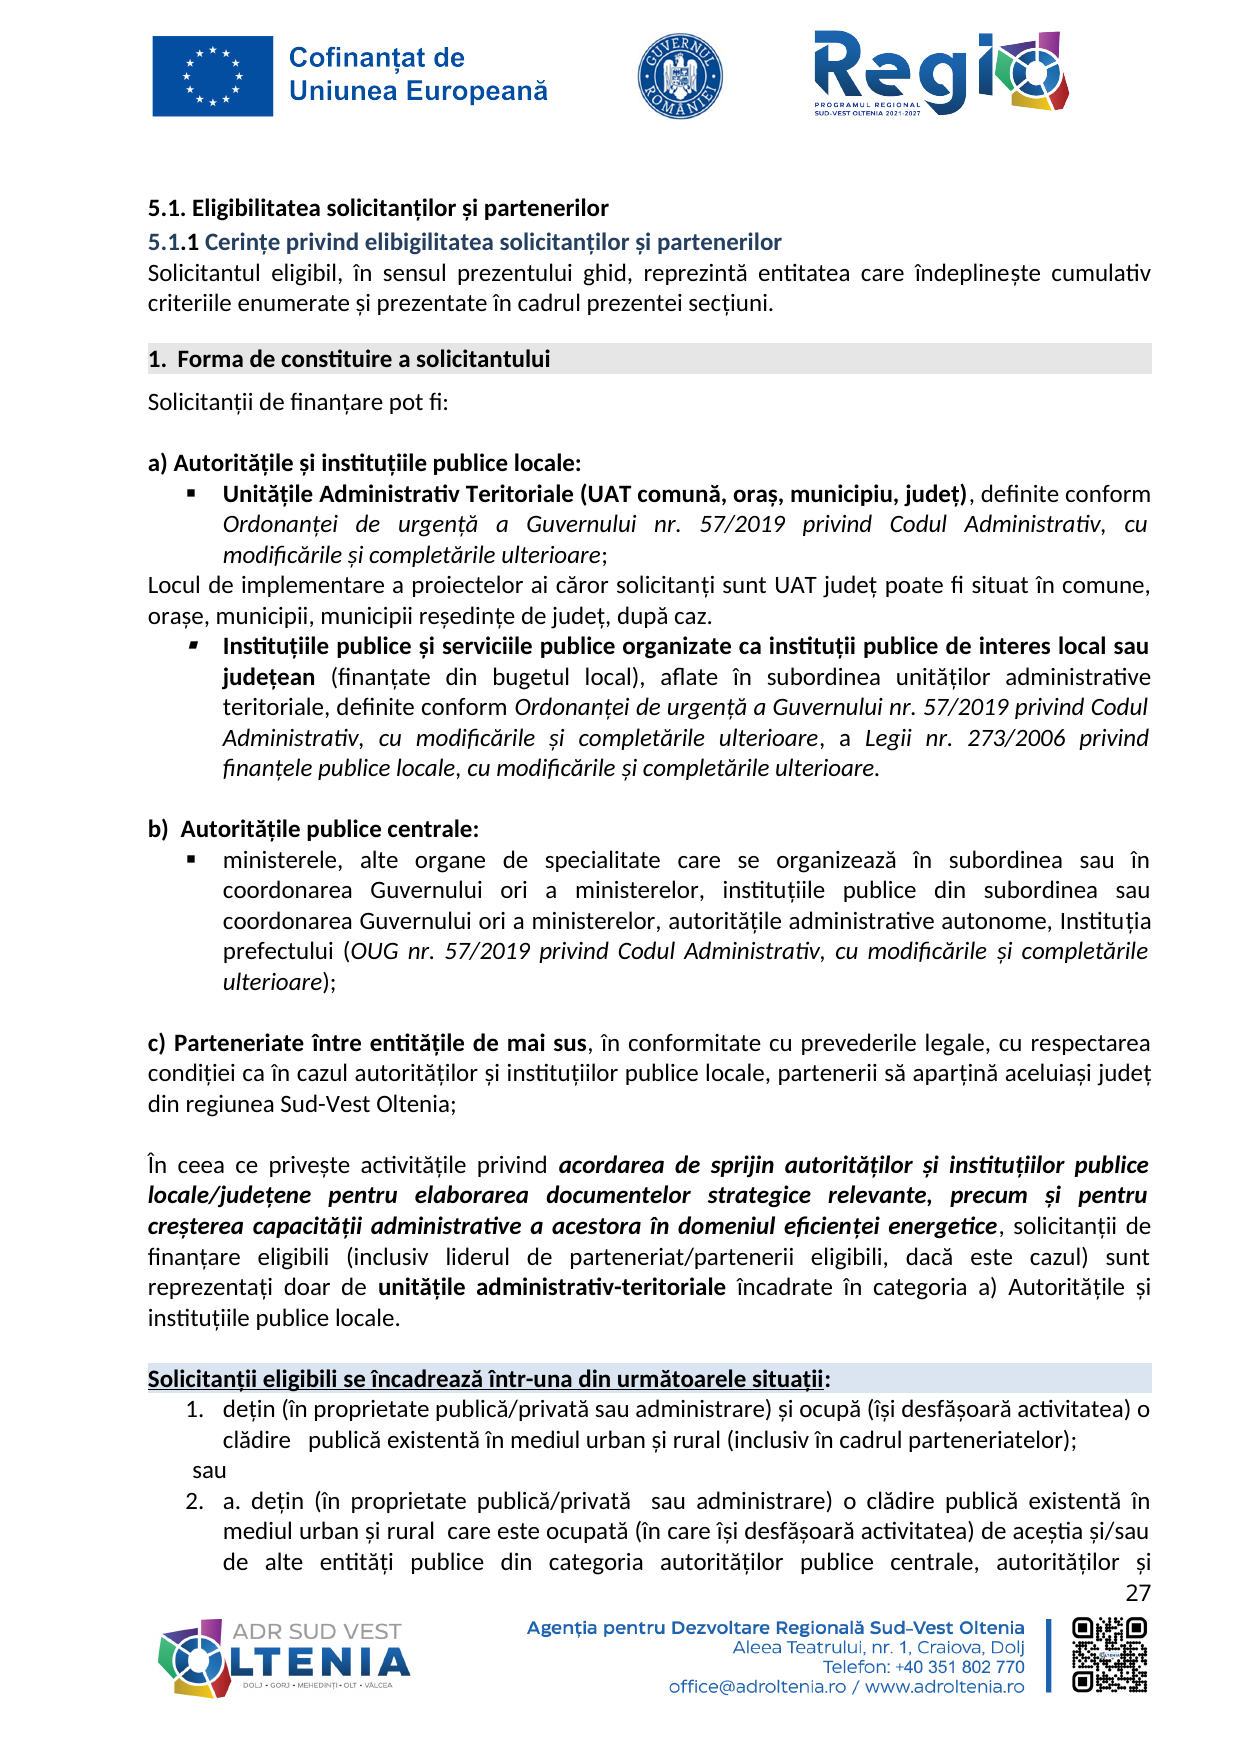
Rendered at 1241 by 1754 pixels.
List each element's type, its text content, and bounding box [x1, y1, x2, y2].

list Forma de constituire a solicitantului [148, 343, 1152, 374]
list dețin (în proprietate publică/privată sau administrare) și ocupă (își desfășoară activitatea) o clădire publică existentă în mediul urban și rural (inclusiv în cadrul parteneriatelor); [185, 1393, 1152, 1454]
subtitle 5.1.1 Cerințe privind elibigilitatea solicitanților și partenerilor [148, 227, 1152, 257]
text Solicitanții eligibili se încadrează într-una din următoarele situații: [148, 1363, 1152, 1393]
text b) Autoritățile publice centrale: [148, 813, 1152, 844]
picture [633, 31, 728, 121]
text Locul de implementare a proiectelor ai căror solicitanți sunt UAT județ poate fi situat în comune, orașe, municipii, municipii reședințe de județ, după caz. [148, 569, 1152, 630]
list ministerele, alte organe de specialitate care se organizează în subordinea sau în coordonarea Guvernului ori a ministerelor, instituțiile publice din subordinea sau coordonarea Guvernului ori a ministerelor, autorităţile administrative autonome, Instituția prefectului (OUG nr. 57/2019 privind Codul Administrativ, cu modificările și completările ulterioare); [185, 844, 1152, 997]
text Solicitanţii de finanţare pot fi: [148, 386, 1152, 417]
picture [812, 29, 1071, 119]
text Solicitantul eligibil, în sensul prezentului ghid, reprezintă entitatea care îndeplineşte cumulativ criteriile enumerate și prezentate în cadrul prezentei secțiuni. [148, 257, 1152, 318]
text sau [192, 1454, 1152, 1485]
text 5.1. Eligibilitatea solicitanților și partenerilor [148, 192, 1152, 222]
picture [147, 31, 550, 120]
text a) Autoritățile și instituțiile publice locale: [148, 447, 1152, 478]
text c) Parteneriate între entitățile de mai sus, în conformitate cu prevederile legale, cu respectarea condiției ca în cazul autorităților și instituțiilor publice locale, partenerii să aparțină aceluiași județ din regiunea Sud-Vest Oltenia; [148, 1027, 1152, 1119]
text În ceea ce privește activităţile privind acordarea de sprijin autorităților și instituţiilor publice locale/judeţene pentru elaborarea documentelor strategice relevante, precum și pentru creșterea capacităţii administrative a acestora în domeniul eficienţei energetice, solicitanţii de finanţare eligibili (inclusiv liderul de parteneriat/partenerii eligibili, dacă este cazul) sunt reprezentaţi doar de unităţile administrativ-teritoriale încadrate în categoria a) Autoritățile și instituțiile publice locale. [148, 1149, 1152, 1332]
list Instituțiile publice și serviciile publice organizate ca instituții publice de interes local sau județean (finanțate din bugetul local), aflate în subordinea unităților administrative teritoriale, definite conform Ordonanței de urgență a Guvernului nr. 57/2019 privind Codul Administrativ, cu modificările şi completările ulterioare, a Legii nr. 273/2006 privind finanţele publice locale, cu modificările și completările ulterioare. [185, 630, 1152, 783]
list Unitățile Administrativ Teritoriale (UAT comună, oraș, municipiu, județ), definite conform Ordonanței de urgență a Guvernului nr. 57/2019 privind Codul Administrativ, cu modificările şi completările ulterioare; [185, 478, 1152, 569]
picture [148, 1608, 1152, 1706]
